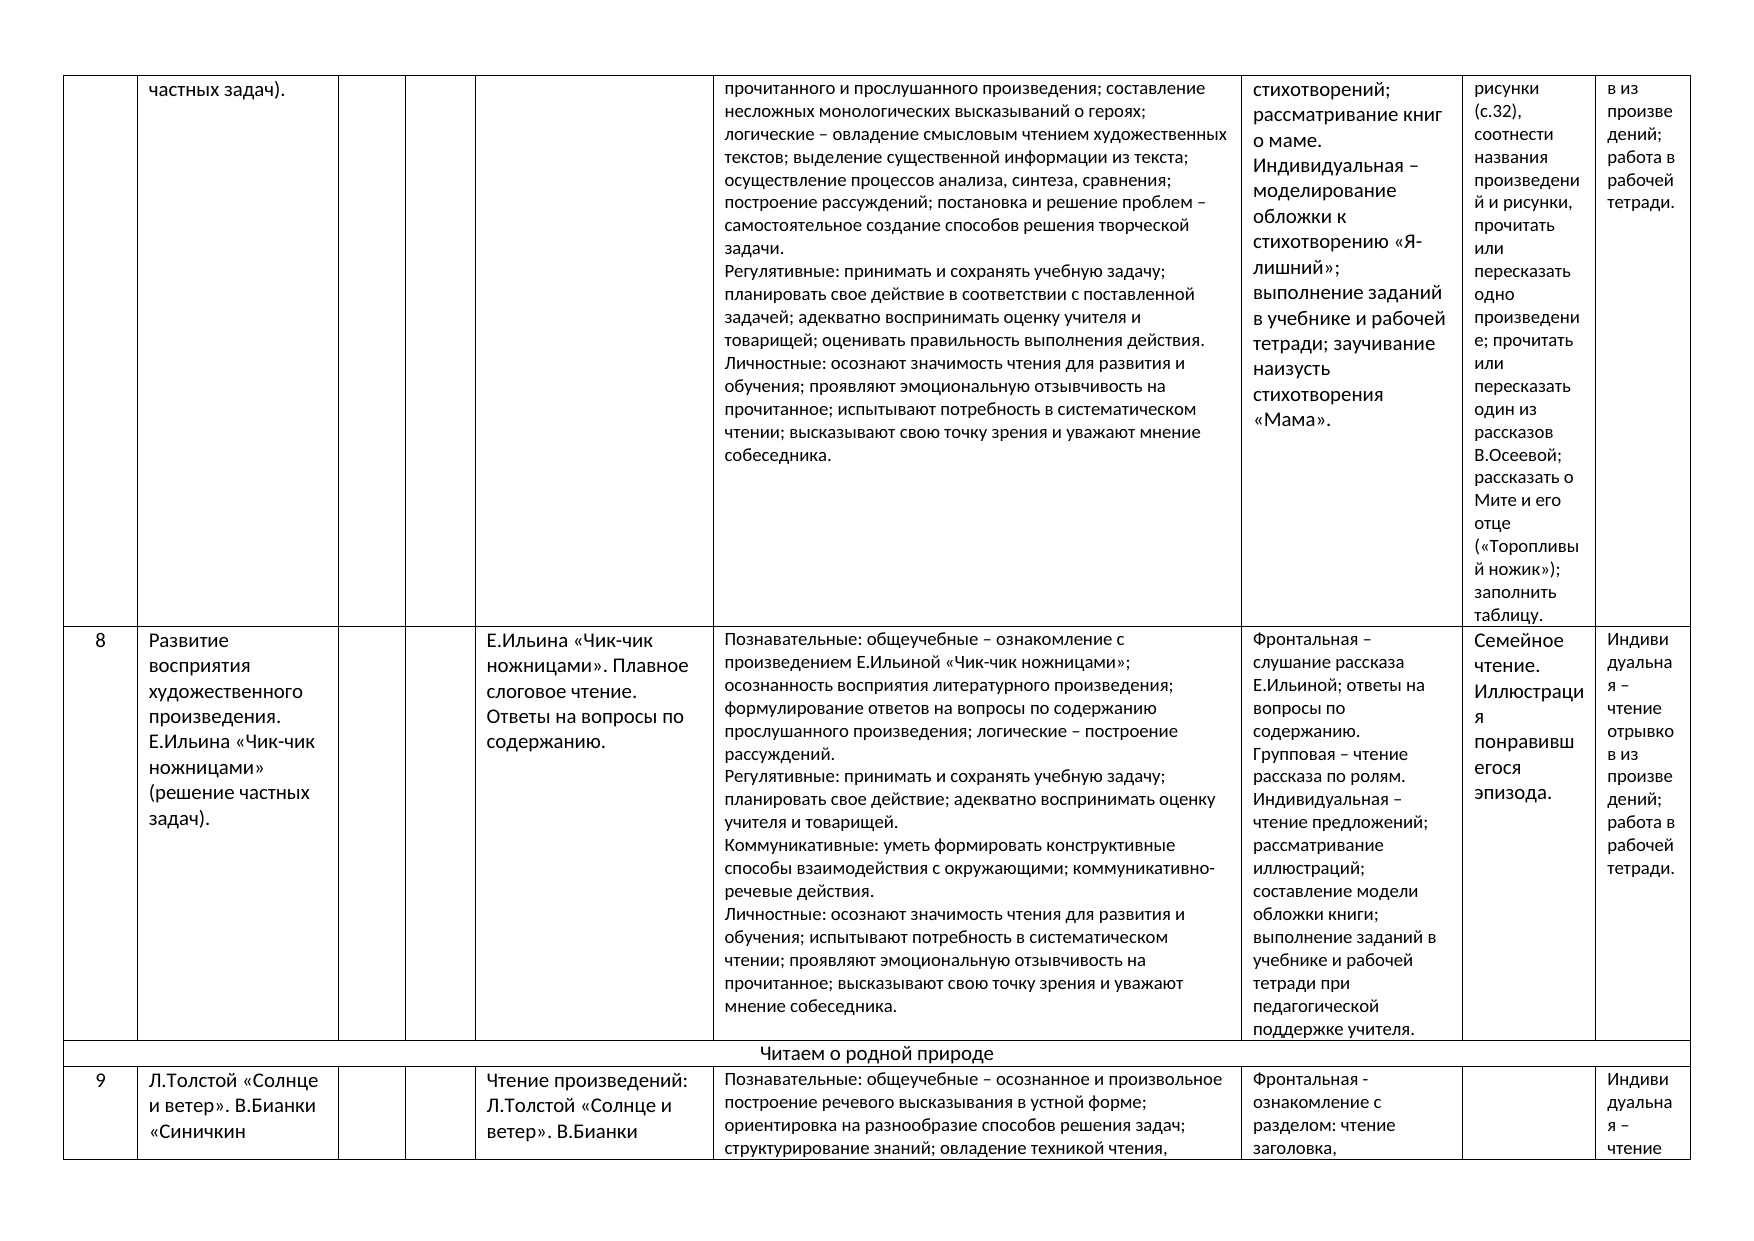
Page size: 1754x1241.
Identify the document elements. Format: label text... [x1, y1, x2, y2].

table_cell [1463, 1067, 1595, 1159]
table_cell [138, 1067, 338, 1159]
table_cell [1596, 1067, 1690, 1159]
table_cell [339, 627, 405, 1039]
table_cell Читаем о родной природе [64, 1041, 1690, 1066]
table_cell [1463, 76, 1595, 626]
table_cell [1596, 76, 1690, 626]
table_cell Е.Ильина «Чик-чик ножницами». Плавное слоговое чтение. Ответы на вопросы по содержанию. [476, 627, 713, 1039]
table_cell [339, 76, 405, 626]
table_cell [476, 76, 713, 626]
table_cell [406, 1067, 475, 1159]
table_cell Фронтальная – слушание рассказа Е.Ильиной; ответы на вопросы по содержанию. Групповая – чтение рассказа по ролям. Индивидуальная – чтение предложений; рассматривание иллюстраций; составление модели обложки книги; выполнение заданий в учебнике и рабочей тетради при педагогической поддержке учителя. [1242, 627, 1462, 1039]
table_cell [1242, 76, 1462, 626]
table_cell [476, 1067, 713, 1159]
table_cell 9 [64, 1067, 137, 1159]
table_cell Развитие восприятия художественного произведения. Е.Ильина «Чик-чик ножницами» (решение частных задач). [138, 627, 338, 1039]
table_cell [406, 76, 475, 626]
table_cell [406, 627, 475, 1039]
table_cell 8 [64, 627, 137, 1039]
table_cell [339, 1067, 405, 1159]
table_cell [714, 76, 1241, 626]
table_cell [1242, 1067, 1462, 1159]
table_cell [138, 76, 338, 626]
table_cell Индивидуальная – чтение отрывков из произведений; работа в рабочей тетради. [1596, 627, 1690, 1039]
table_cell Познавательные: общеучебные – ознакомление с произведением Е.Ильиной «Чик-чик ножницами»; осознанность восприятия литературного произведения; формулирование ответов на вопросы по содержанию прослушанного произведения; логические – построение рассуждений. Регулятивные: принимать и сохранять учебную задачу; планировать свое действие; адекватно воспринимать оценку учителя и товарищей. Коммуникативные: уметь формировать конструктивные способы взаимодействия с окружающими; коммуникативно-речевые действия. Личностные: осознают значимость чтения для развития и обучения; испытывают потребность в систематическом чтении; проявляют эмоциональную отзывчивость на прочитанное; высказывают свою точку зрения и уважают мнение собеседника. [714, 627, 1241, 1039]
table_cell 7 [64, 76, 137, 626]
table_cell Семейное чтение. Иллюстрация понравившегося эпизода. [1463, 627, 1595, 1039]
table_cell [714, 1067, 1241, 1159]
